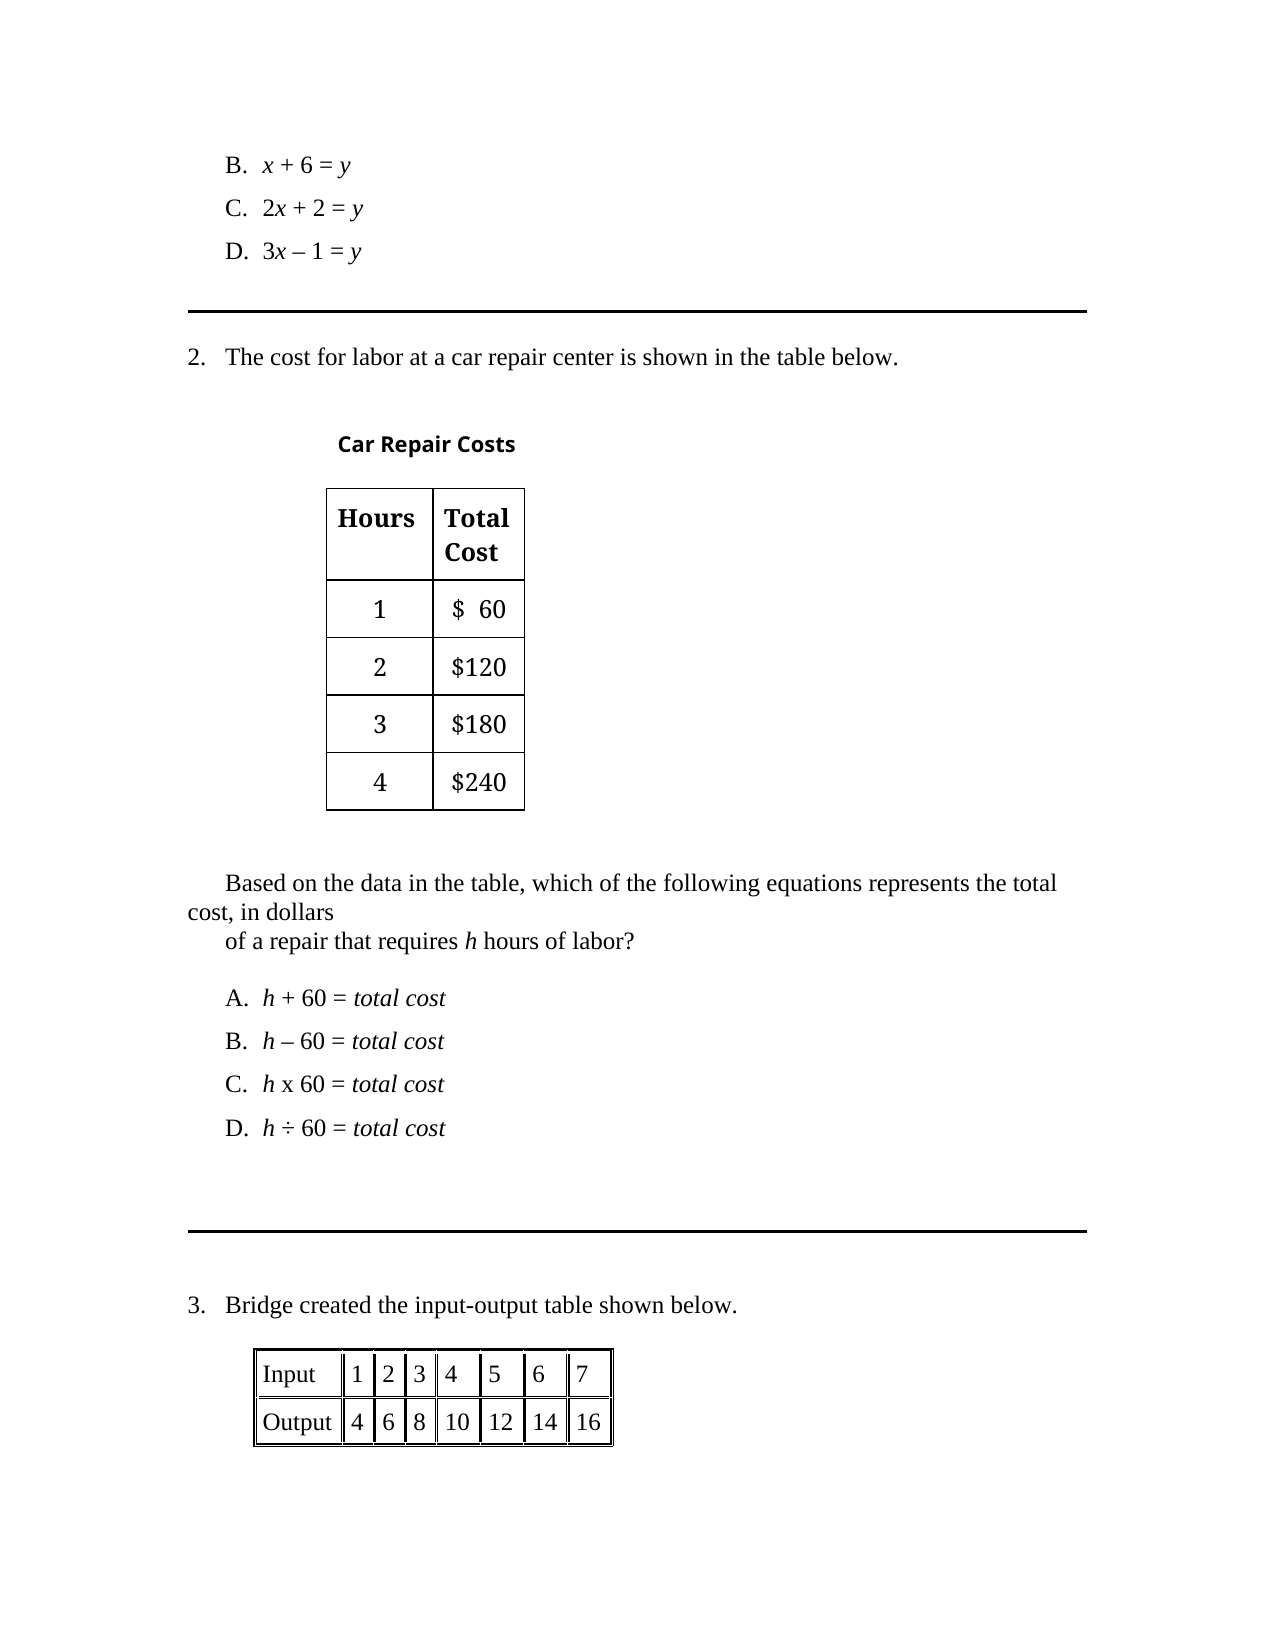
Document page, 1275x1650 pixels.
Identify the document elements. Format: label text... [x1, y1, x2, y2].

list The cost for labor at a car repair center is shown in the table below. [187, 342, 1087, 371]
table_cell 2 [327, 638, 432, 694]
table_header Hours [327, 489, 432, 579]
table_cell $120 [434, 638, 524, 694]
table_header 4 [437, 1351, 480, 1396]
table_cell 3 [327, 696, 432, 752]
list 2x + 2 = y [225, 193, 1087, 222]
list h + 60 = total cost [225, 983, 1087, 1012]
table_header 2 [374, 1351, 405, 1396]
table_cell 14 [524, 1396, 568, 1443]
table_cell Output [255, 1396, 343, 1443]
list x + 6 = y [225, 150, 1087, 179]
table_cell 16 [568, 1396, 612, 1443]
table_cell 4 [327, 753, 432, 809]
table_cell 1 [327, 581, 432, 637]
list h ÷ 60 = total cost [225, 1113, 1087, 1141]
text Based on the data in the table, which of the following equations represents the total cost, in dollars [187, 868, 1087, 926]
table_header Total Cost [434, 489, 524, 579]
table_cell 8 [405, 1399, 437, 1443]
table_header 5 [480, 1350, 524, 1396]
list h – 60 = total cost [225, 1026, 1087, 1055]
table_header 1 [343, 1350, 374, 1396]
table_header 7 [568, 1351, 610, 1396]
list Bridge created the input-output table shown below. [187, 1290, 1087, 1319]
table_cell $ 60 [434, 581, 524, 637]
table_cell 4 [343, 1399, 374, 1443]
list h x 60 = total cost [225, 1069, 1087, 1098]
table_cell 6 [374, 1399, 405, 1443]
text of a repair that requires h hours of labor? [187, 926, 1087, 954]
table_header 3 [405, 1351, 437, 1396]
table_cell $240 [434, 753, 524, 809]
table_header Input [257, 1350, 343, 1396]
table_cell 12 [480, 1399, 524, 1443]
table_header 6 [524, 1350, 568, 1396]
table_cell 10 [437, 1399, 480, 1443]
list 3x – 1 = y [225, 236, 1087, 265]
table_cell $180 [434, 696, 524, 752]
text Car Repair Costs [337, 429, 1087, 458]
